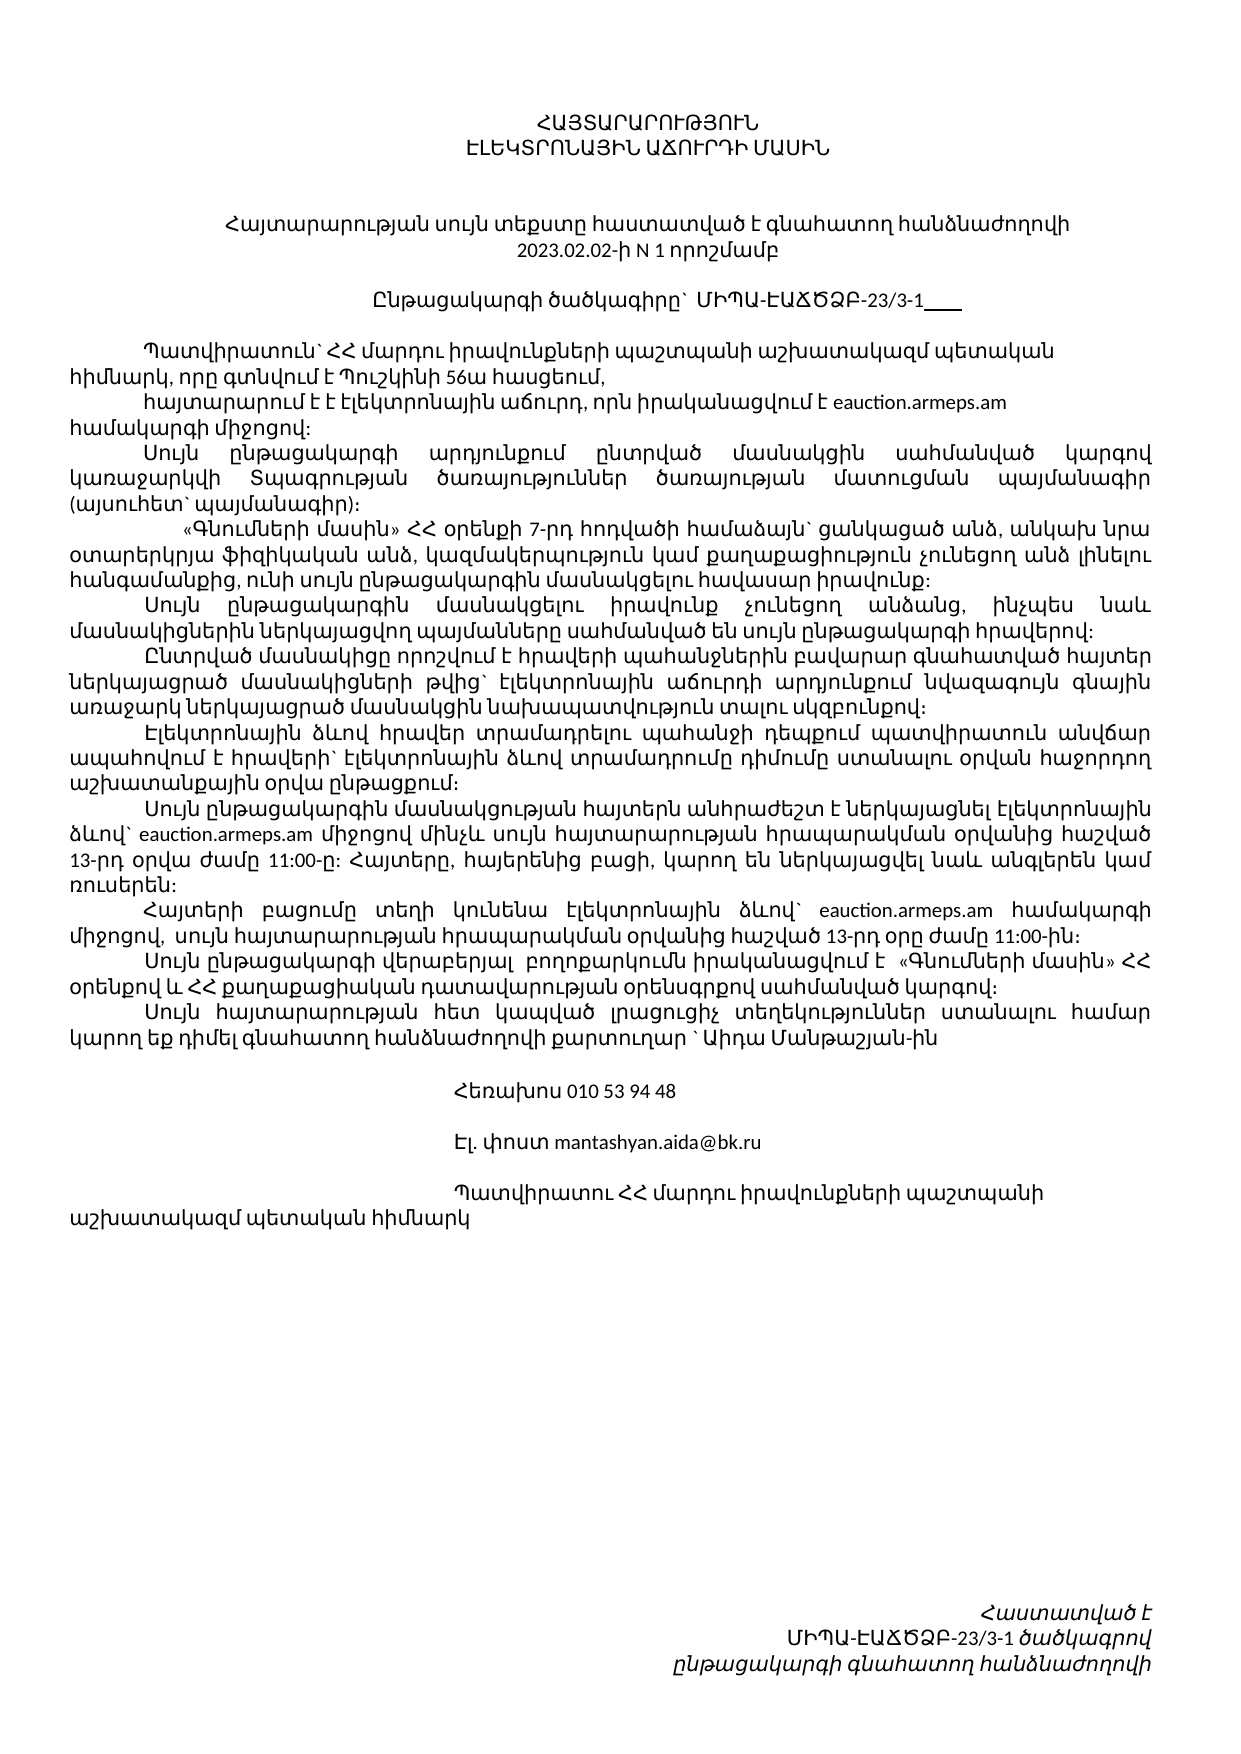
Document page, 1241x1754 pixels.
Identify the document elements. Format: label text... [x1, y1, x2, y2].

text Սույն ընթացակարգի վերաբերյալ բողոքարկումն իրականացվում է «Գնումների մասին» ՀՀ օրենքով և ՀՀ քաղաքացիական դատավարության օրենսգրքով սահմանված կարգով։ [69, 948, 1152, 999]
text «Գնումների մասին» ՀՀ օրենքի 7-րդ հոդվածի համաձայն` ցանկացած անձ, անկախ նրա օտարերկրյա ֆիզիկական անձ, կազմակերպություն կամ քաղաքացիություն չունեցող անձ լինելու հանգամանքից, ունի սույն ընթացակարգին մասնակցելու հավասար իրավունք: [69, 516, 1152, 593]
text Սույն ընթացակարգին մասնակցելու իրավունք չունեցող անձանց, ինչպես նաև մասնակիցներին ներկայացվող պայմանները սահմանված են սույն ընթացակարգի հրավերով: [69, 593, 1152, 643]
text ՀԱՅՏԱՐԱՐՈՒԹՅՈՒՆ [69, 110, 1152, 135]
text Ընթացակարգի ծածկագիրը` ՄԻՊԱ-ԷԱՃԾՁԲ-23/3-1 [69, 288, 1152, 313]
text 2023.02.02 -ի N 1 որոշմամբ [69, 237, 1152, 262]
text Հեռախոս 010 53 94 48 [69, 1078, 1152, 1104]
text ԷԼԵԿՏՐՈՆԱՅԻՆ ԱՃՈՒՐԴԻ ՄԱՍԻՆ [69, 135, 1152, 161]
text Հայտերի բացումը տեղի կունենա էլեկտրոնային ձևով` eauction.armeps.am համակարգի միջոցով, սույն հայտարարության հրապարակման օրվանից հաշված 13-րդ օրը ժամը 11:00-ին։ [69, 898, 1152, 948]
text Պատվիրատուն` ՀՀ մարդու իրավունքների պաշտպանի աշխատակազմ պետական հիմնարկ, որը գտնվում է Պուշկինի 56ա հասցեում, [69, 338, 1152, 389]
text հայտարարում է է էլեկտրոնային աճուրդ, որն իրականացվում է eauction.armeps.am համակարգի միջոցով: [69, 389, 1152, 440]
text Հայտարարության սույն տեքստը հաստատված է գնահատող հանձնաժողովի [69, 211, 1152, 237]
text Էլեկտրոնային ձևով հրավեր տրամադրելու պահանջի դեպքում պատվիրատուն անվճար ապահովում է հրավերի` էլեկտրոնային ձևով տրամադրումը դիմումը ստանալու օրվան հաջորդող աշխատանքային օրվա ընթացքում։ [69, 720, 1152, 796]
text ընթացակարգի գնահատող հանձնաժողովի [69, 1651, 1152, 1676]
text Հաստատված է [69, 1600, 1152, 1625]
text Պատվիրատու ՀՀ մարդու իրավունքների պաշտպանի աշխատակազմ պետական հիմնարկ [69, 1180, 1152, 1231]
text Սույն ընթացակարգի արդյունքում ընտրված մասնակցին սահմանված կարգով կառաջարկվի Տպագրության ծառայություններ ծառայության մատուցման պայմանագիր (այսուհետ` պայմանագիր)։ [69, 440, 1152, 516]
text Էլ. փոստ mantashyan.aida@bk.ru [69, 1129, 1152, 1155]
text Ընտրված մասնակիցը որոշվում է հրավերի պահանջներին բավարար գնահատված հայտեր ներկայացրած մասնակիցների թվից` էլեկտրոնային աճուրդի արդյունքում նվազագույն գնային առաջարկ ներկայացրած մասնակցին նախապատվություն տալու սկզբունքով։ [69, 643, 1152, 720]
text Սույն ընթացակարգին մասնակցության հայտերն անհրաժեշտ է ներկայացնել էլեկտրոնային ձևով` eauction.armeps.am միջոցով մինչև սույն հայտարարության հրապարակման օրվանից հաշված 13-րդ օրվա ժամը 11:00-ը: Հայտերը, հայերենից բացի, կարող են ներկայացվել նաև անգլերեն կամ ռուսերեն: [69, 796, 1152, 898]
text ՄԻՊԱ-ԷԱՃԾՁԲ-23/3-1 ծածկագրով [69, 1625, 1152, 1651]
text Սույն հայտարարության հետ կապված լրացուցիչ տեղեկություններ ստանալու համար կարող եք դիմել գնահատող հանձնաժողովի քարտուղար ` Աիդա Մանթաշյան-ին [69, 999, 1152, 1050]
